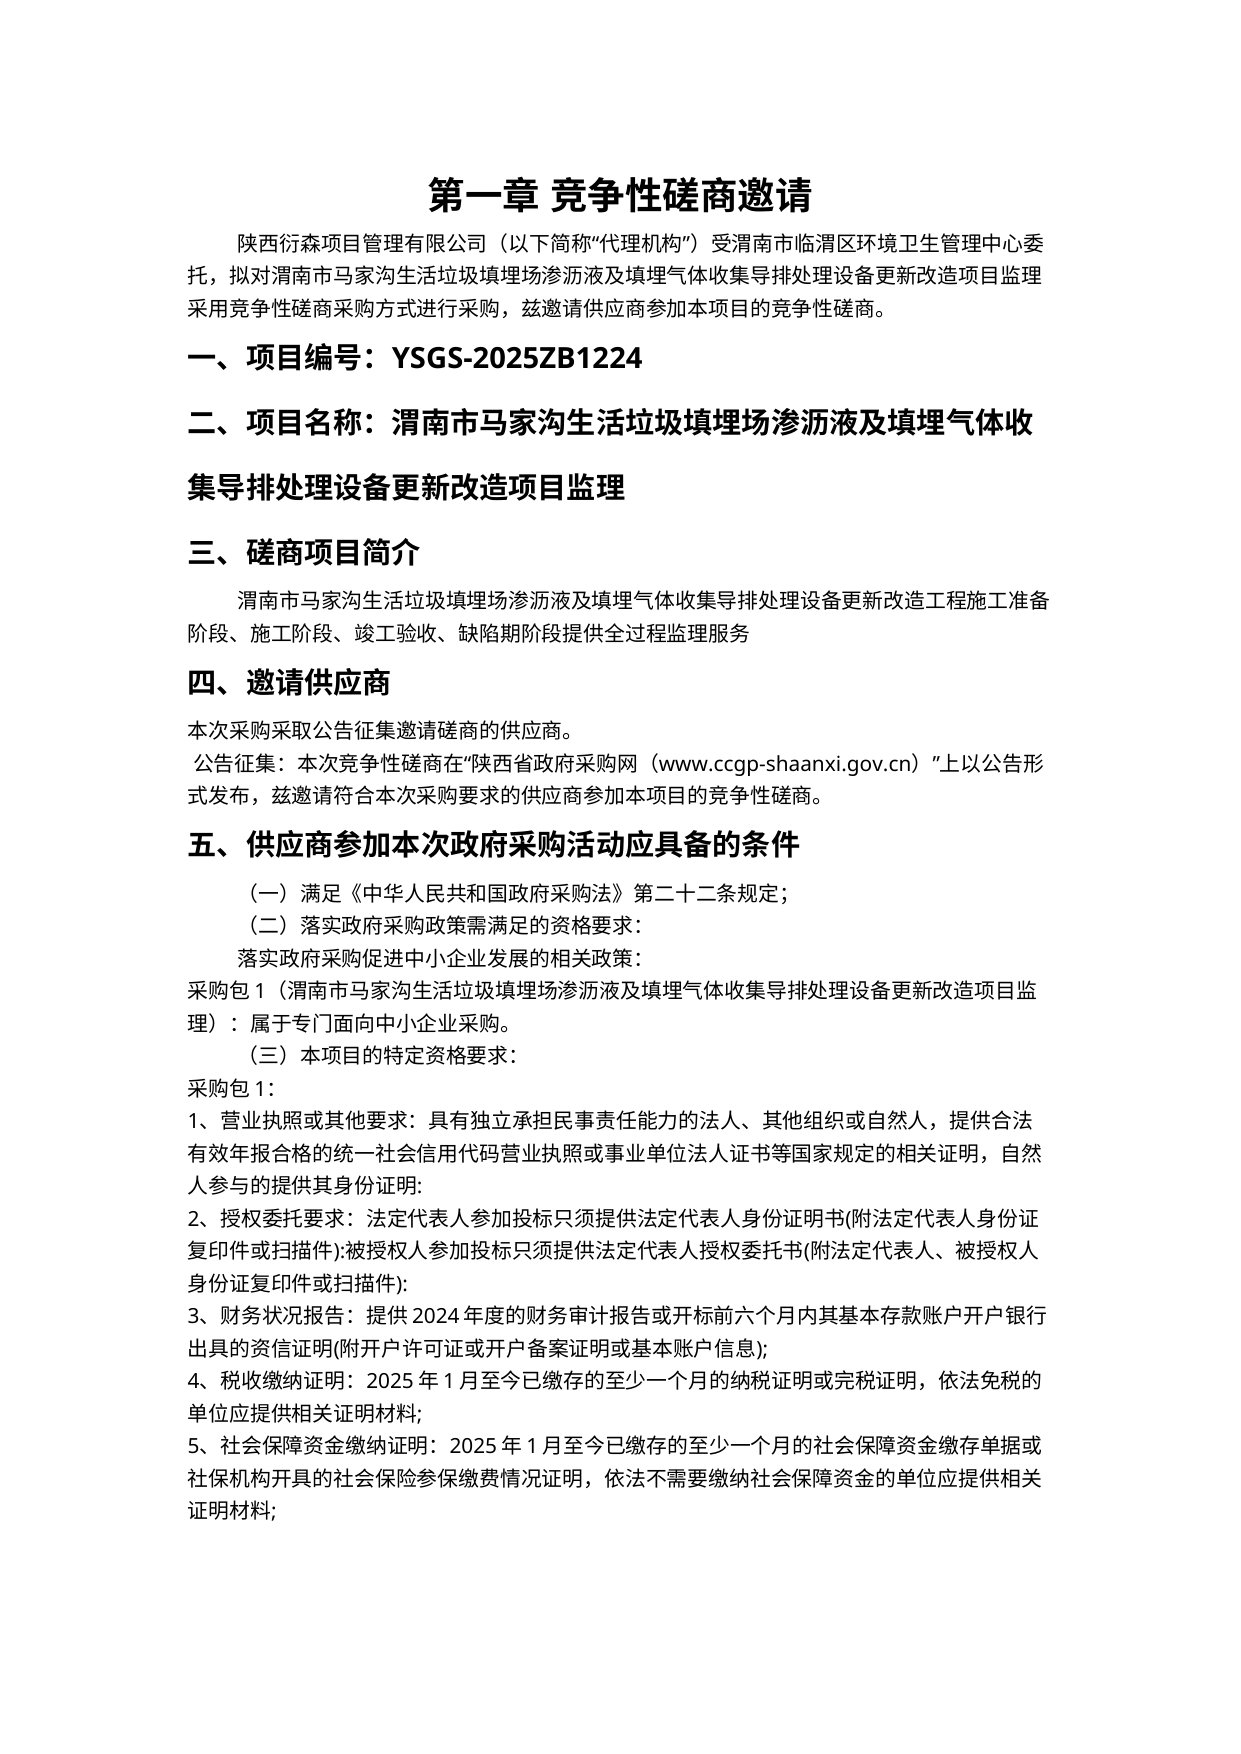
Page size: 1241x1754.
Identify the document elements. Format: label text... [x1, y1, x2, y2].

text 渭南市马家沟生活垃圾填埋场渗沥液及填埋气体收集导排处理设备更新改造工程施工准备阶段、施工阶段、竣工验收、缺陷期阶段提供全过程监理服务 [187, 584, 1053, 649]
text 一、项目编号：YSGS-2025ZB1224 [187, 324, 1053, 389]
text 本次采购采取公告征集邀请磋商的供应商。 [187, 714, 1053, 747]
text 五、供应商参加本次政府采购活动应具备的条件 [187, 812, 1053, 877]
text 采购包1（渭南市马家沟生活垃圾填埋场渗沥液及填埋气体收集导排处理设备更新改造项目监理）：属于专门面向中小企业采购。 [187, 974, 1053, 1039]
text 采购包1： [187, 1072, 1053, 1104]
text 2、授权委托要求：法定代表人参加投标只须提供法定代表人身份证明书(附法定代表人身份证复印件或扫描件):被授权人参加投标只须提供法定代表人授权委托书(附法定代表人、被授权人身份证复印件或扫描件): [187, 1202, 1053, 1299]
text 二、项目名称：渭南市马家沟生活垃圾填埋场渗沥液及填埋气体收集导排处理设备更新改造项目监理 [187, 389, 1053, 519]
text 落实政府采购促进中小企业发展的相关政策： [187, 942, 1053, 974]
text （二）落实政府采购政策需满足的资格要求： [187, 909, 1053, 942]
text 四、邀请供应商 [187, 649, 1053, 714]
text 3、财务状况报告：提供2024年度的财务审计报告或开标前六个月内其基本存款账户开户银行出具的资信证明(附开户许可证或开户备案证明或基本账户信息); [187, 1299, 1053, 1364]
text 三、磋商项目简介 [187, 519, 1053, 584]
text 5、社会保障资金缴纳证明：2025年1月至今已缴存的至少一个月的社会保障资金缴存单据或社保机构开具的社会保险参保缴费情况证明，依法不需要缴纳社会保障资金的单位应提供相关证明材料; [187, 1429, 1053, 1527]
text 陕西衍森项目管理有限公司（以下简称“代理机构”）受渭南市临渭区环境卫生管理中心委托，拟对渭南市马家沟生活垃圾填埋场渗沥液及填埋气体收集导排处理设备更新改造项目监理采用竞争性磋商采购方式进行采购，兹邀请供应商参加本项目的竞争性磋商。 [187, 227, 1053, 324]
text 公告征集：本次竞争性磋商在“陕西省政府采购网（www.ccgp-shaanxi.gov.cn）”上以公告形式发布，兹邀请符合本次采购要求的供应商参加本项目的竞争性磋商。 [187, 747, 1053, 812]
text （三）本项目的特定资格要求： [187, 1039, 1053, 1072]
text （一）满足《中华人民共和国政府采购法》第二十二条规定； [187, 877, 1053, 909]
text 第一章 竞争性磋商邀请 [187, 162, 1053, 227]
text 4、税收缴纳证明：2025年1月至今已缴存的至少一个月的纳税证明或完税证明，依法免税的单位应提供相关证明材料; [187, 1364, 1053, 1429]
text 1、营业执照或其他要求：具有独立承担民事责任能力的法人、其他组织或自然人，提供合法有效年报合格的统一社会信用代码营业执照或事业单位法人证书等国家规定的相关证明，自然人参与的提供其身份证明: [187, 1104, 1053, 1202]
